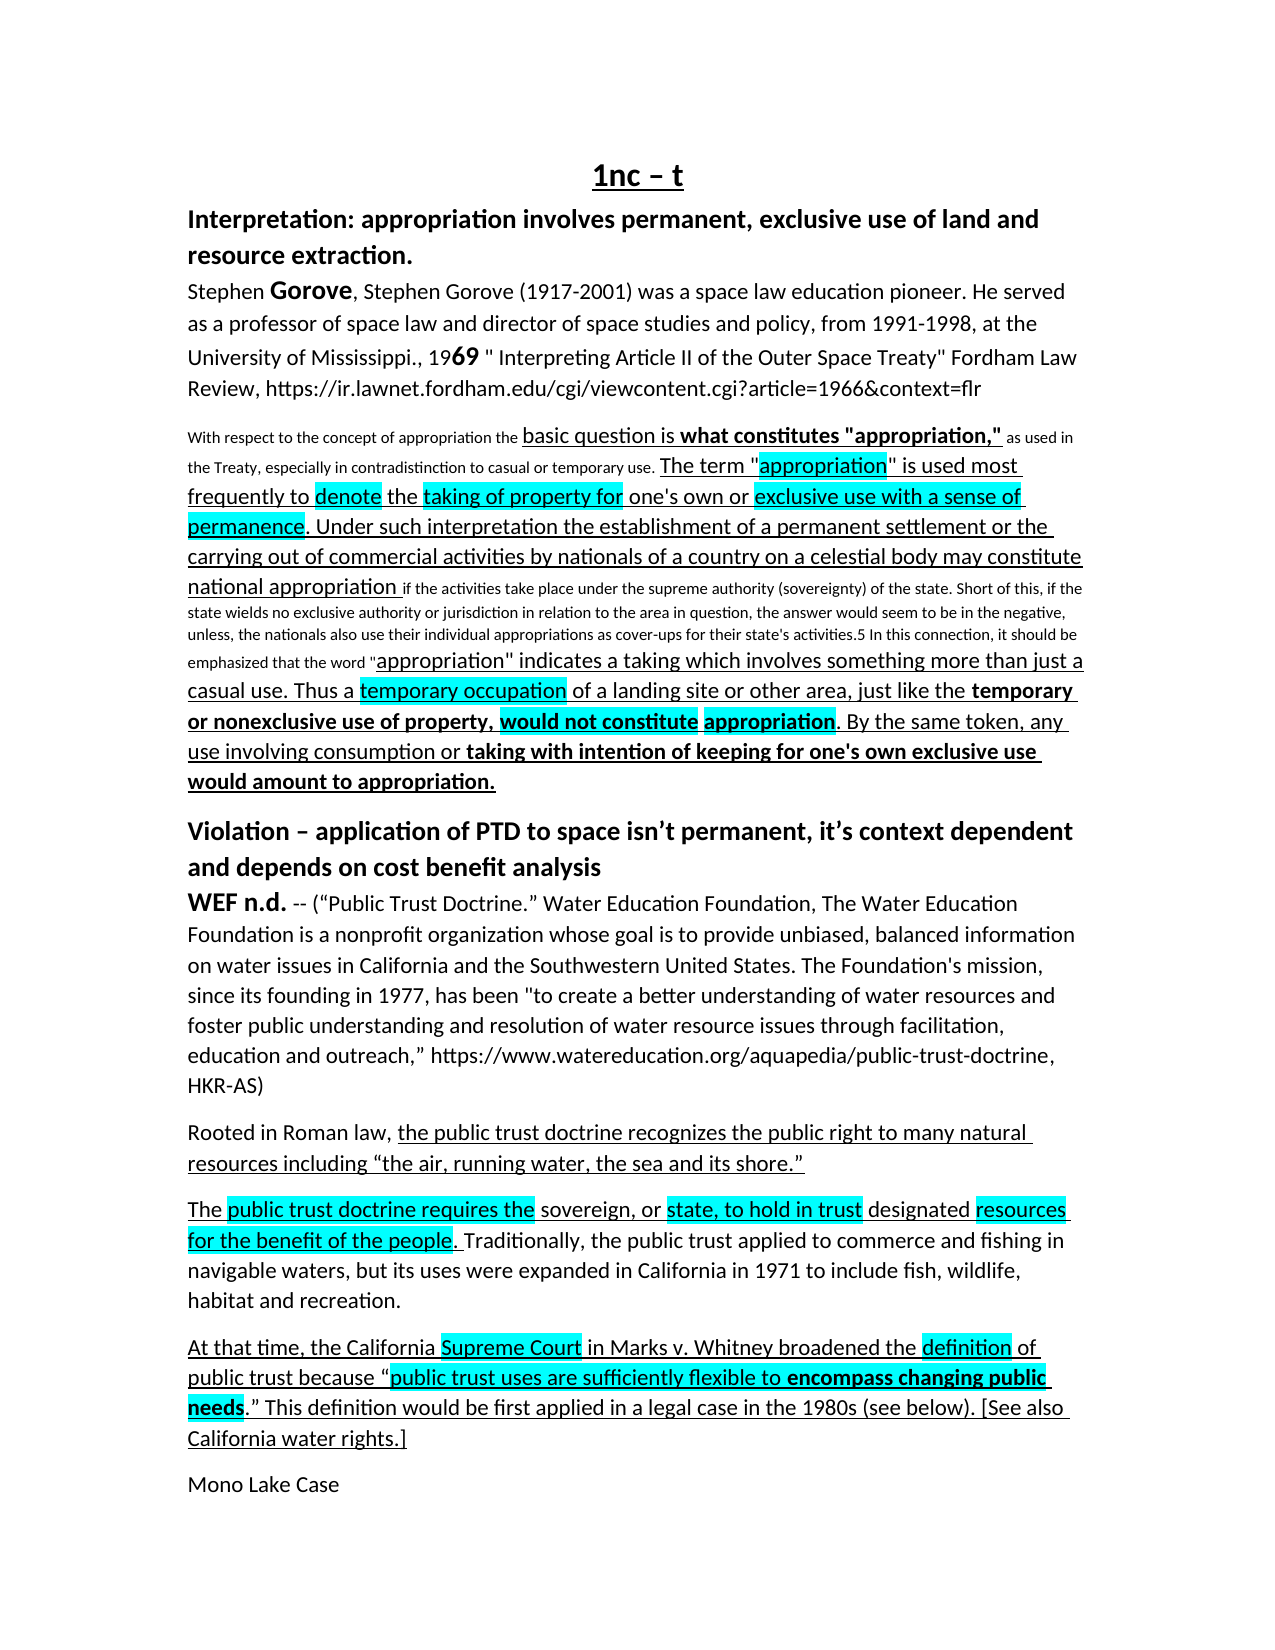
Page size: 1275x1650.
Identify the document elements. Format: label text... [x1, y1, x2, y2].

text With respect to the concept of appropriation the basic question is what constitutes "appropriation," as used in the Treaty, especially in contradistinction to casual or temporary use. The term "appropriation" is used most frequently to denote the taking of property for one's own or exclusive use with a sense of permanence. Under such interpretation the establishment of a permanent settlement or the carrying out of commercial activities by nationals of a country on a celestial body may constitute national appropriation if the activities take place under the supreme authority (sovereignty) of the state. Short of this, if the state wields no exclusive authority or jurisdiction in relation to the area in question, the answer would seem to be in the negative, unless, the nationals also use their individual appropriations as cover-ups for their state's activities.5 In this connection, it should be emphasized that the word "appropriation" indicates a taking which involves something more than just a casual use. Thus a temporary occupation of a landing site or other area, just like the temporary or nonexclusive use of property, would not constitute appropriation. By the same token, any use involving consumption or taking with intention of keeping for one's own exclusive use would amount to appropriation. [187, 421, 1087, 795]
text Mono Lake Case [187, 1471, 1087, 1499]
text At that time, the California Supreme Court in Marks v. Whitney broadened the definition of public trust because “public trust uses are sufficiently flexible to encompass changing public needs.” This definition would be first applied in a legal case in the 1980s (see below). [See also California water rights.] [187, 1333, 1087, 1452]
subtitle Interpretation: appropriation involves permanent, exclusive use of land and resource extraction. [187, 202, 1087, 271]
text The public trust doctrine requires the sovereign, or state, to hold in trust designated resources for the benefit of the people. Traditionally, the public trust applied to commerce and fishing in navigable waters, but its uses were expanded in California in 1971 to include fish, wildlife, habitat and recreation. [187, 1196, 1087, 1314]
text Stephen Gorove, Stephen Gorove (1917-2001) was a space law education pioneer. He served as a professor of space law and director of space studies and policy, from 1991-1998, at the University of Mississippi., 1969 " Interpreting Article II of the Outer Space Treaty" Fordham Law Review, https://ir.lawnet.fordham.edu/cgi/viewcontent.cgi?article=1966&context=flr [187, 273, 1087, 403]
text WEF n.d. -- (“Public Trust Doctrine.” Water Education Foundation, The Water Education Foundation is a nonprofit organization whose goal is to provide unbiased, balanced information on water issues in California and the Southwestern United States. The Foundation's mission, since its founding in 1977, has been "to create a better understanding of water resources and foster public understanding and resolution of water resource issues through facilitation, education and outreach,” https://www.watereducation.org/aquapedia/public-trust-doctrine, HKR-AS) [187, 885, 1087, 1100]
text Rooted in Roman law, the public trust doctrine recognizes the public right to many natural resources including “the air, running water, the sea and its shore.” [187, 1118, 1087, 1177]
subtitle 1nc – t [187, 154, 1087, 195]
subtitle Violation – application of PTD to space isn’t permanent, it’s context dependent and depends on cost benefit analysis [187, 814, 1087, 883]
